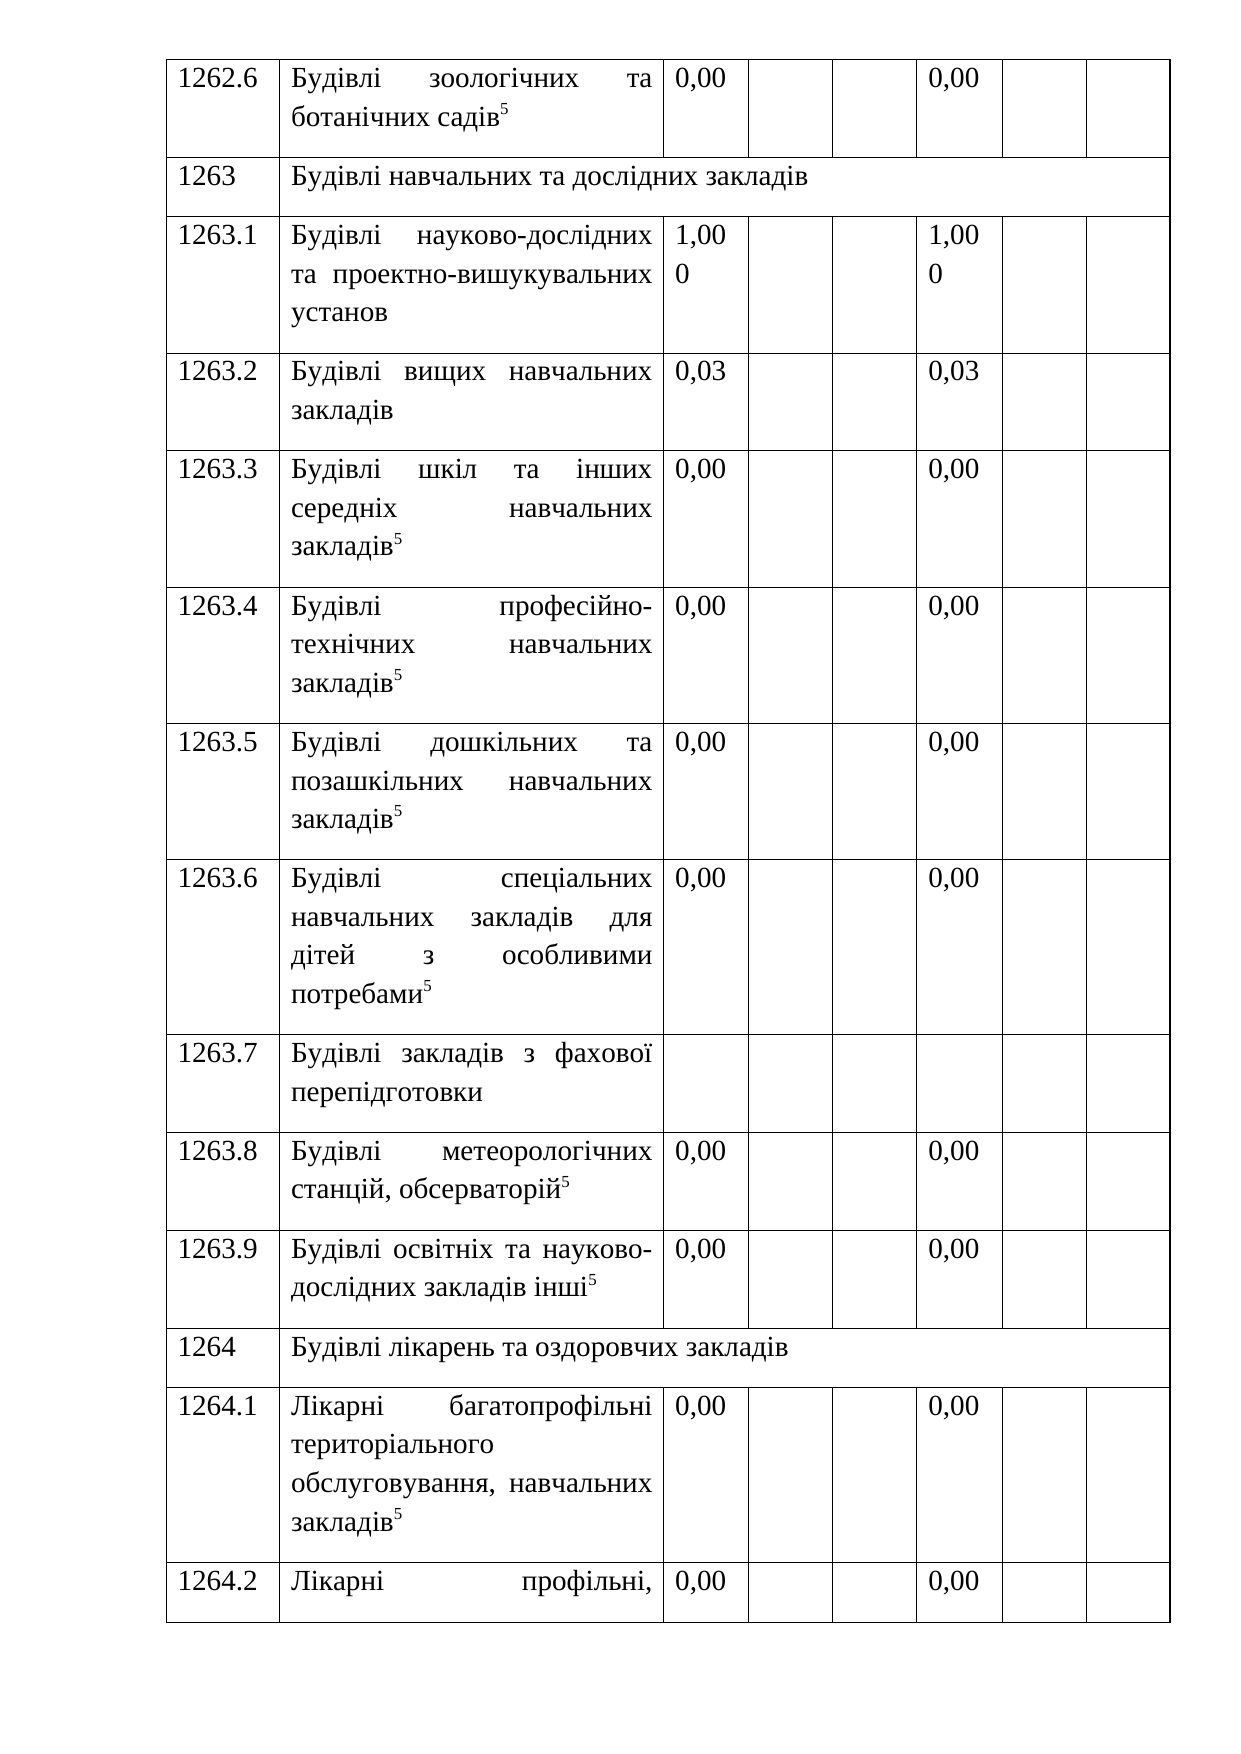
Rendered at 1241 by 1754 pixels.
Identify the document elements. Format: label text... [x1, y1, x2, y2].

table_cell [833, 1035, 916, 1132]
table_cell [833, 217, 916, 352]
table_cell 0,00 [917, 1133, 1002, 1230]
table_cell Будівлі метеорологічних станцій, обсерваторій5 [280, 1133, 663, 1230]
table_cell [749, 354, 832, 450]
table_cell 1264 [167, 1329, 279, 1387]
table_cell 0,00 [664, 860, 748, 1034]
table_cell [749, 1231, 832, 1328]
table_cell [1087, 588, 1169, 723]
table_cell 1263.7 [167, 1035, 279, 1132]
table_cell 0,00 [664, 724, 748, 859]
table_cell 0,03 [917, 354, 1002, 450]
table_cell Будівлі професійно-технічних навчальних закладів5 [280, 588, 663, 723]
table_cell 0,00 [917, 451, 1002, 587]
table_cell Будівлі освітніх та науково-дослідних закладів інші5 [280, 1231, 663, 1328]
table_cell Лікарні багатопрофільні територіального обслуговування, навчальних закладів5 [280, 1388, 663, 1562]
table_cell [280, 1563, 663, 1622]
table_cell [833, 860, 916, 1034]
table_cell [833, 451, 916, 587]
table_cell [1087, 860, 1169, 1034]
table_cell 0,03 [664, 354, 748, 450]
table_cell [833, 1563, 916, 1622]
table_cell [1003, 1035, 1086, 1132]
table_cell [1087, 354, 1169, 450]
table_cell [917, 1035, 1002, 1132]
table_cell [1087, 724, 1169, 859]
table_cell [749, 1563, 832, 1622]
table_cell [749, 451, 832, 587]
table_cell [1087, 60, 1169, 157]
table_cell [1003, 354, 1086, 450]
table_cell Будівлі зоологічних та ботанічних садів5 [280, 60, 663, 157]
table_cell 1263 [167, 158, 279, 216]
table_cell 0,00 [917, 1231, 1002, 1328]
table_cell 0,00 [917, 860, 1002, 1034]
table_cell 1263.2 [167, 354, 279, 450]
table_cell Будівлі закладів з фахової перепідготовки [280, 1035, 663, 1132]
table_cell [833, 588, 916, 723]
table_cell 0,00 [664, 1133, 748, 1230]
table_cell Будівлі навчальних та дослідних закладів [280, 158, 1169, 216]
table_cell 1,000 [917, 217, 1002, 352]
table_cell [749, 860, 832, 1034]
table_cell Будівлі науково-дослідних та проектно-вишукувальних установ [280, 217, 663, 352]
table_cell [1003, 217, 1086, 352]
table_cell [1003, 60, 1086, 157]
table_cell [1003, 451, 1086, 587]
table_cell 0,00 [664, 1563, 748, 1622]
table_cell Будівлі лікарень та оздоровчих закладів [280, 1329, 1169, 1387]
table_cell [1087, 451, 1169, 587]
table_cell [1003, 1133, 1086, 1230]
table_cell 1262.6 [167, 60, 279, 157]
table_cell 1263.8 [167, 1133, 279, 1230]
table_cell [1003, 860, 1086, 1034]
table_cell [833, 354, 916, 450]
table_cell [1087, 217, 1169, 352]
table_cell [1003, 1231, 1086, 1328]
table_cell 0,00 [664, 588, 748, 723]
table_cell Будівлі дошкільних та позашкільних навчальних закладів5 [280, 724, 663, 859]
table_cell 1263.1 [167, 217, 279, 352]
table_cell [1087, 1231, 1169, 1328]
table_cell Будівлі вищих навчальних закладів [280, 354, 663, 450]
table_cell [749, 1133, 832, 1230]
table_cell 1264.2 [167, 1563, 279, 1622]
table_cell 0,00 [917, 588, 1002, 723]
table_cell 1263.5 [167, 724, 279, 859]
table_cell 0,00 [664, 1388, 748, 1562]
table_cell [1087, 1563, 1169, 1622]
table_cell 0,00 [664, 451, 748, 587]
table_cell 0,00 [917, 1563, 1002, 1622]
table_cell [664, 1035, 748, 1132]
table_cell 1263.4 [167, 588, 279, 723]
table_cell [749, 724, 832, 859]
table_cell [1003, 588, 1086, 723]
table_cell [833, 1133, 916, 1230]
table_cell [749, 588, 832, 723]
table_cell 0,00 [917, 60, 1002, 157]
table_cell [1003, 1388, 1086, 1562]
table_cell [749, 217, 832, 352]
table_cell 0,00 [664, 60, 748, 157]
table_cell [1087, 1035, 1169, 1132]
table_cell [833, 1388, 916, 1562]
table_cell [1003, 1563, 1086, 1622]
table_cell [749, 1388, 832, 1562]
table_cell Будівлі спеціальних навчальних закладів для дітей з особливими потребами5 [280, 860, 663, 1034]
table_cell [833, 724, 916, 859]
table_cell [749, 60, 832, 157]
table_cell [833, 60, 916, 157]
table_cell Будівлі шкіл та інших середніх навчальних закладів5 [280, 451, 663, 587]
table_cell [1087, 1388, 1169, 1562]
table_cell 0,00 [917, 1388, 1002, 1562]
table_cell [833, 1231, 916, 1328]
table_cell 1,000 [664, 217, 748, 352]
table_cell [1087, 1133, 1169, 1230]
table_cell 0,00 [917, 724, 1002, 859]
table_cell [1003, 724, 1086, 859]
table_cell 0,00 [664, 1231, 748, 1328]
table_cell 1263.3 [167, 451, 279, 587]
table_cell 1264.1 [167, 1388, 279, 1562]
table_cell 1263.6 [167, 860, 279, 1034]
table_cell 1263.9 [167, 1231, 279, 1328]
table_cell [749, 1035, 832, 1132]
